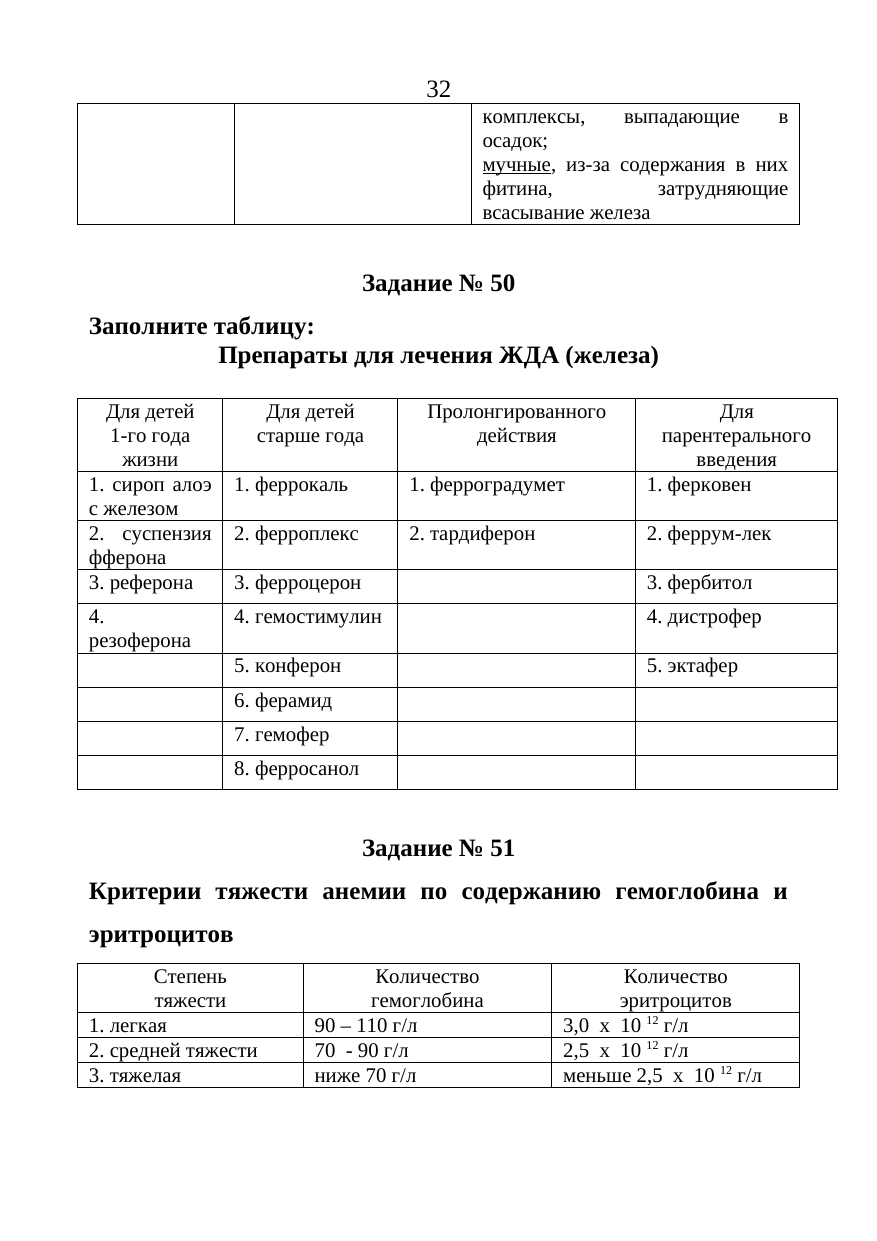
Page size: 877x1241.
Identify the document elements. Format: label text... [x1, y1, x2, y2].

table_cell [636, 688, 837, 721]
table_cell [398, 756, 635, 789]
table_cell [636, 722, 837, 755]
text Задание № 51 [89, 833, 788, 862]
table_cell 3,0 х 10 12 г/л [552, 1013, 799, 1037]
text Задание № 50 [89, 268, 788, 297]
table_cell 1. ферковен [636, 472, 837, 520]
table_cell меньше 2,5 х 10 12 г/л [552, 1063, 799, 1087]
table_cell 3. фербитол [636, 570, 837, 603]
table_cell [398, 570, 635, 603]
table_cell 5. эктафер [636, 654, 837, 687]
table_cell 90 – 110 г/л [304, 1013, 551, 1037]
table_cell [636, 756, 837, 789]
table_cell 3. реферона [78, 570, 222, 603]
table_cell 6. ферамид [223, 688, 397, 721]
table_cell [78, 688, 222, 721]
table_cell 4. дистрофер [636, 604, 837, 652]
table_cell [398, 688, 635, 721]
table_cell [398, 654, 635, 687]
table_cell 70 - 90 г/л [304, 1038, 551, 1062]
table_cell 4. гемостимулин [223, 604, 397, 652]
table_cell 3. тяжелая [78, 1063, 303, 1087]
table_cell [78, 654, 222, 687]
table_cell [78, 104, 234, 224]
table_cell 2. суспензия фферона [78, 521, 222, 569]
table_header Степень тяжести [78, 964, 303, 1012]
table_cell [472, 104, 799, 224]
table_cell 7. гемофер [223, 722, 397, 755]
table_cell 4. резоферона [78, 604, 222, 652]
table_cell 5. конферон [223, 654, 397, 687]
text Препараты для лечения ЖДА (железа) [89, 340, 788, 369]
table_header Для детей старше года [223, 399, 397, 471]
table_cell ниже 70 г/л [304, 1063, 551, 1087]
table_cell 1. феррокаль [223, 472, 397, 520]
table_cell 1. ферроградумет [398, 472, 635, 520]
table_cell [398, 722, 635, 755]
table_header Для парентерального введения [636, 399, 837, 471]
table_cell 2. средней тяжести [78, 1038, 303, 1062]
table_cell 2,5 х 10 12 г/л [552, 1038, 799, 1062]
table_cell [235, 104, 471, 224]
table_header Для детей 1-го года жизни [78, 399, 222, 471]
table_cell 2. тардиферон [398, 521, 635, 569]
table_cell 1. легкая [78, 1013, 303, 1037]
table_cell 2. феррум-лек [636, 521, 837, 569]
table_cell 8. ферросанол [223, 756, 397, 789]
table_cell 2. ферроплекс [223, 521, 397, 569]
table_header Пролонгированного действия [398, 399, 635, 471]
table_cell [78, 722, 222, 755]
table_cell 3. ферроцерон [223, 570, 397, 603]
table_header Количество эритроцитов [552, 964, 799, 1012]
table_header Количество гемоглобина [304, 964, 551, 1012]
text Заполните таблицу: [89, 311, 788, 340]
table_cell 1. сироп алоэ с железом [78, 472, 222, 520]
text Критерии тяжести анемии по содержанию гемоглобина и эритроцитов [89, 876, 788, 948]
table_cell [78, 756, 222, 789]
table_cell [398, 604, 635, 652]
